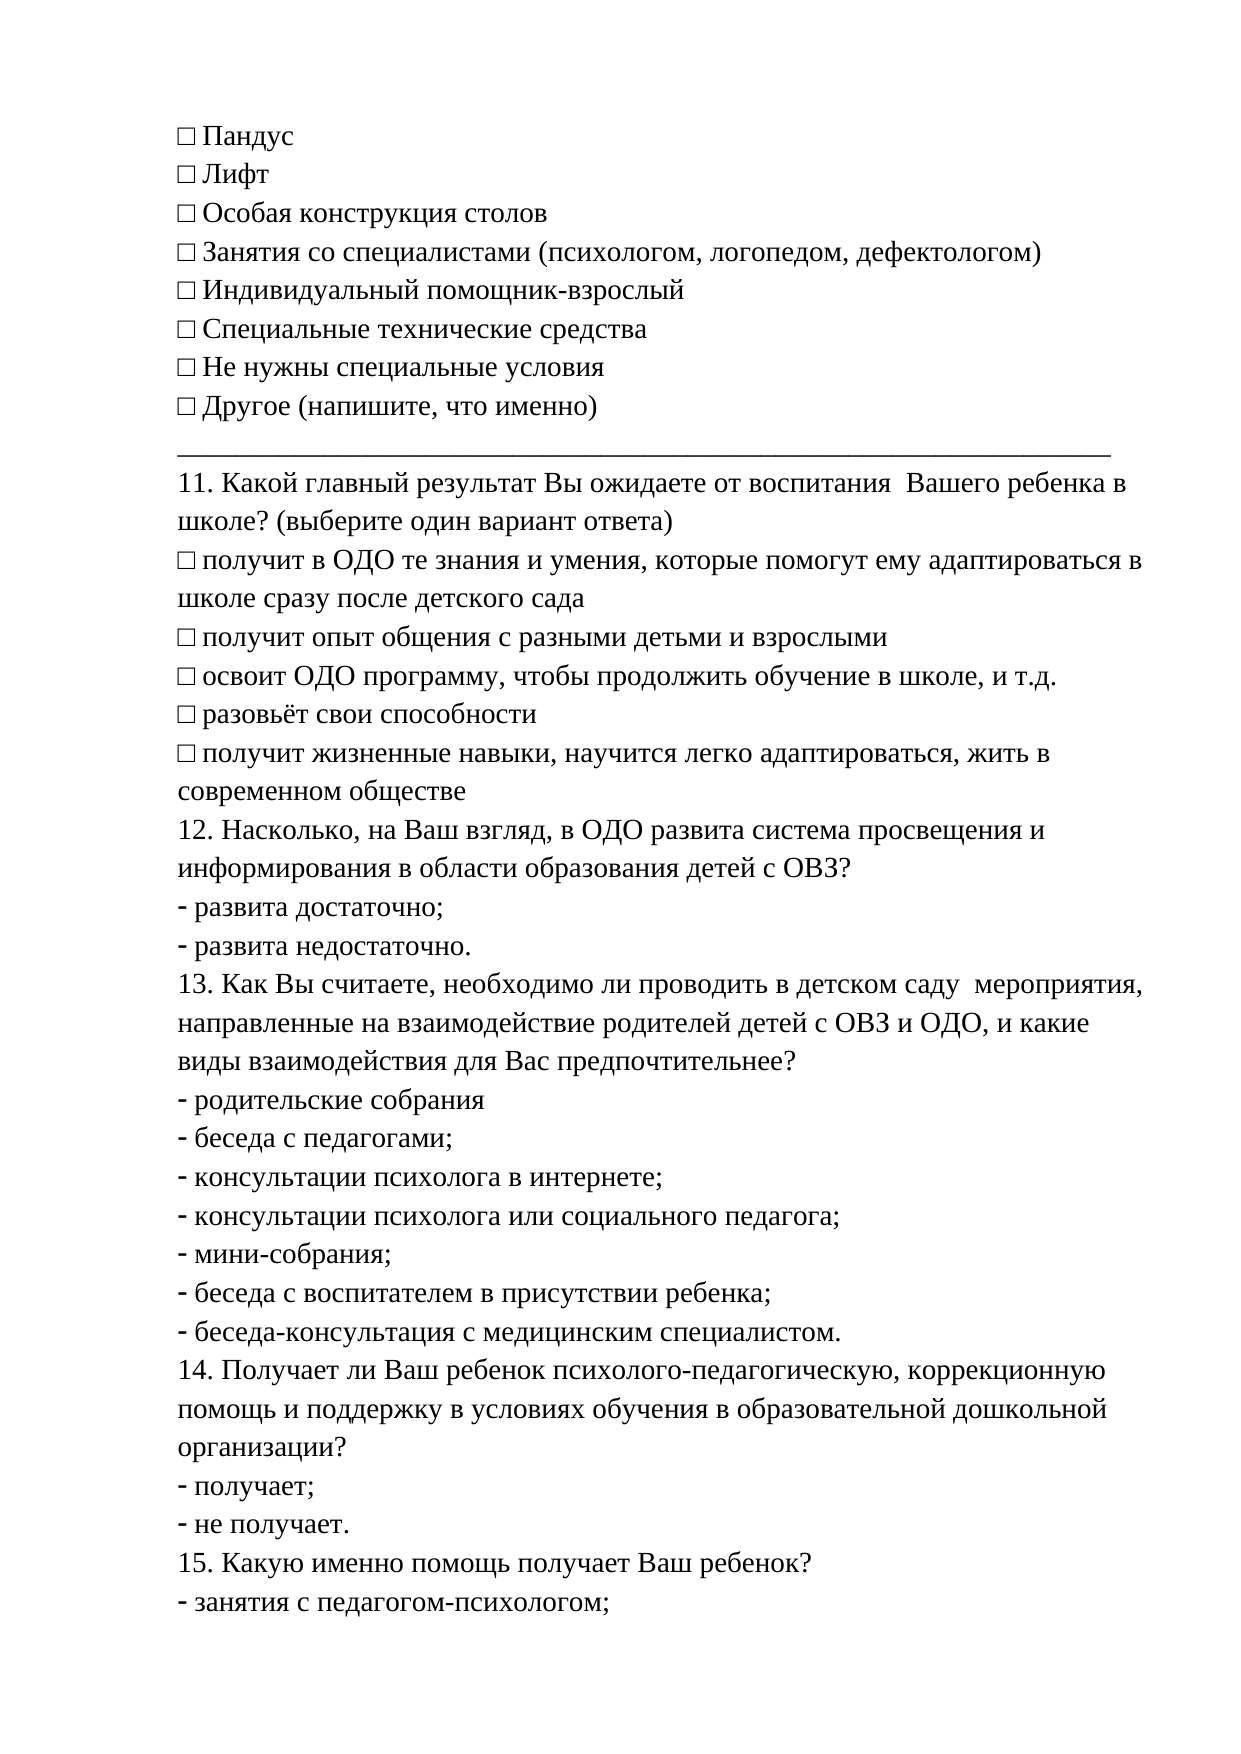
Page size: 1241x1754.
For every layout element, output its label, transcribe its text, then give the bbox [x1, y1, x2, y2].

text беседа с воспитателем в присутствии ребенка; [177, 1275, 1152, 1309]
text □ получит в ОДО те знания и умения, которые помогут ему адаптироваться в школе сразу после детского сада [177, 542, 1152, 614]
text консультации психолога или социального педагога; [177, 1198, 1152, 1231]
text родительские собрания [177, 1082, 1152, 1116]
text □ Пандус [177, 118, 1152, 152]
text беседа с педагогами; [177, 1121, 1152, 1154]
text консультации психолога в интернете; [177, 1159, 1152, 1193]
text □ Занятия со специалистами (психологом, логопедом, дефектологом) [177, 234, 1152, 267]
text 15. Какую именно помощь получает Ваш ребенок? [177, 1545, 1152, 1579]
text 14. Получает ли Ваш ребенок психолого-педагогическую, коррекционную помощь и поддержку в условиях обучения в образовательной дошкольной организации? [177, 1352, 1152, 1463]
text □ Лифт [177, 157, 1152, 190]
text □ Особая конструкция столов [177, 195, 1152, 229]
text □ получит жизненные навыки, научится легко адаптироваться, жить в современном обществе [177, 735, 1152, 807]
text получает; [177, 1468, 1152, 1502]
text 12. Насколько, на Ваш взгляд, в ОДО развита система просвещения и информирования в области образования детей с ОВЗ? [177, 812, 1152, 884]
text мини-собрания; [177, 1236, 1152, 1270]
text □ Другое (напишите, что именно) ________________________________________________________________ [177, 388, 1152, 460]
text развита недостаточно. [177, 928, 1152, 961]
text развита достаточно; [177, 889, 1152, 923]
text □ Не нужны специальные условия [177, 349, 1152, 383]
text не получает. [177, 1507, 1152, 1540]
text беседа-консультация с медицинским специалистом. [177, 1314, 1152, 1347]
text 13. Как Вы считаете, необходимо ли проводить в детском саду мероприятия, направленные на взаимодействие родителей детей с ОВЗ и ОДО, и какие виды взаимодействия для Вас предпочтительнее? [177, 966, 1152, 1077]
text □ Специальные технические средства [177, 311, 1152, 344]
text □ освоит ОДО программу, чтобы продолжить обучение в школе, и т.д. [177, 658, 1152, 691]
text □ получит опыт общения с разными детьми и взрослыми [177, 619, 1152, 653]
text 11. Какой главный результат Вы ожидаете от воспитания Вашего ребенка в школе? (выберите один вариант ответа) [177, 465, 1152, 537]
text □ разовьёт свои способности [177, 696, 1152, 730]
text занятия с педагогом-психологом; [177, 1584, 1152, 1617]
text □ Индивидуальный помощник-взрослый [177, 272, 1152, 306]
